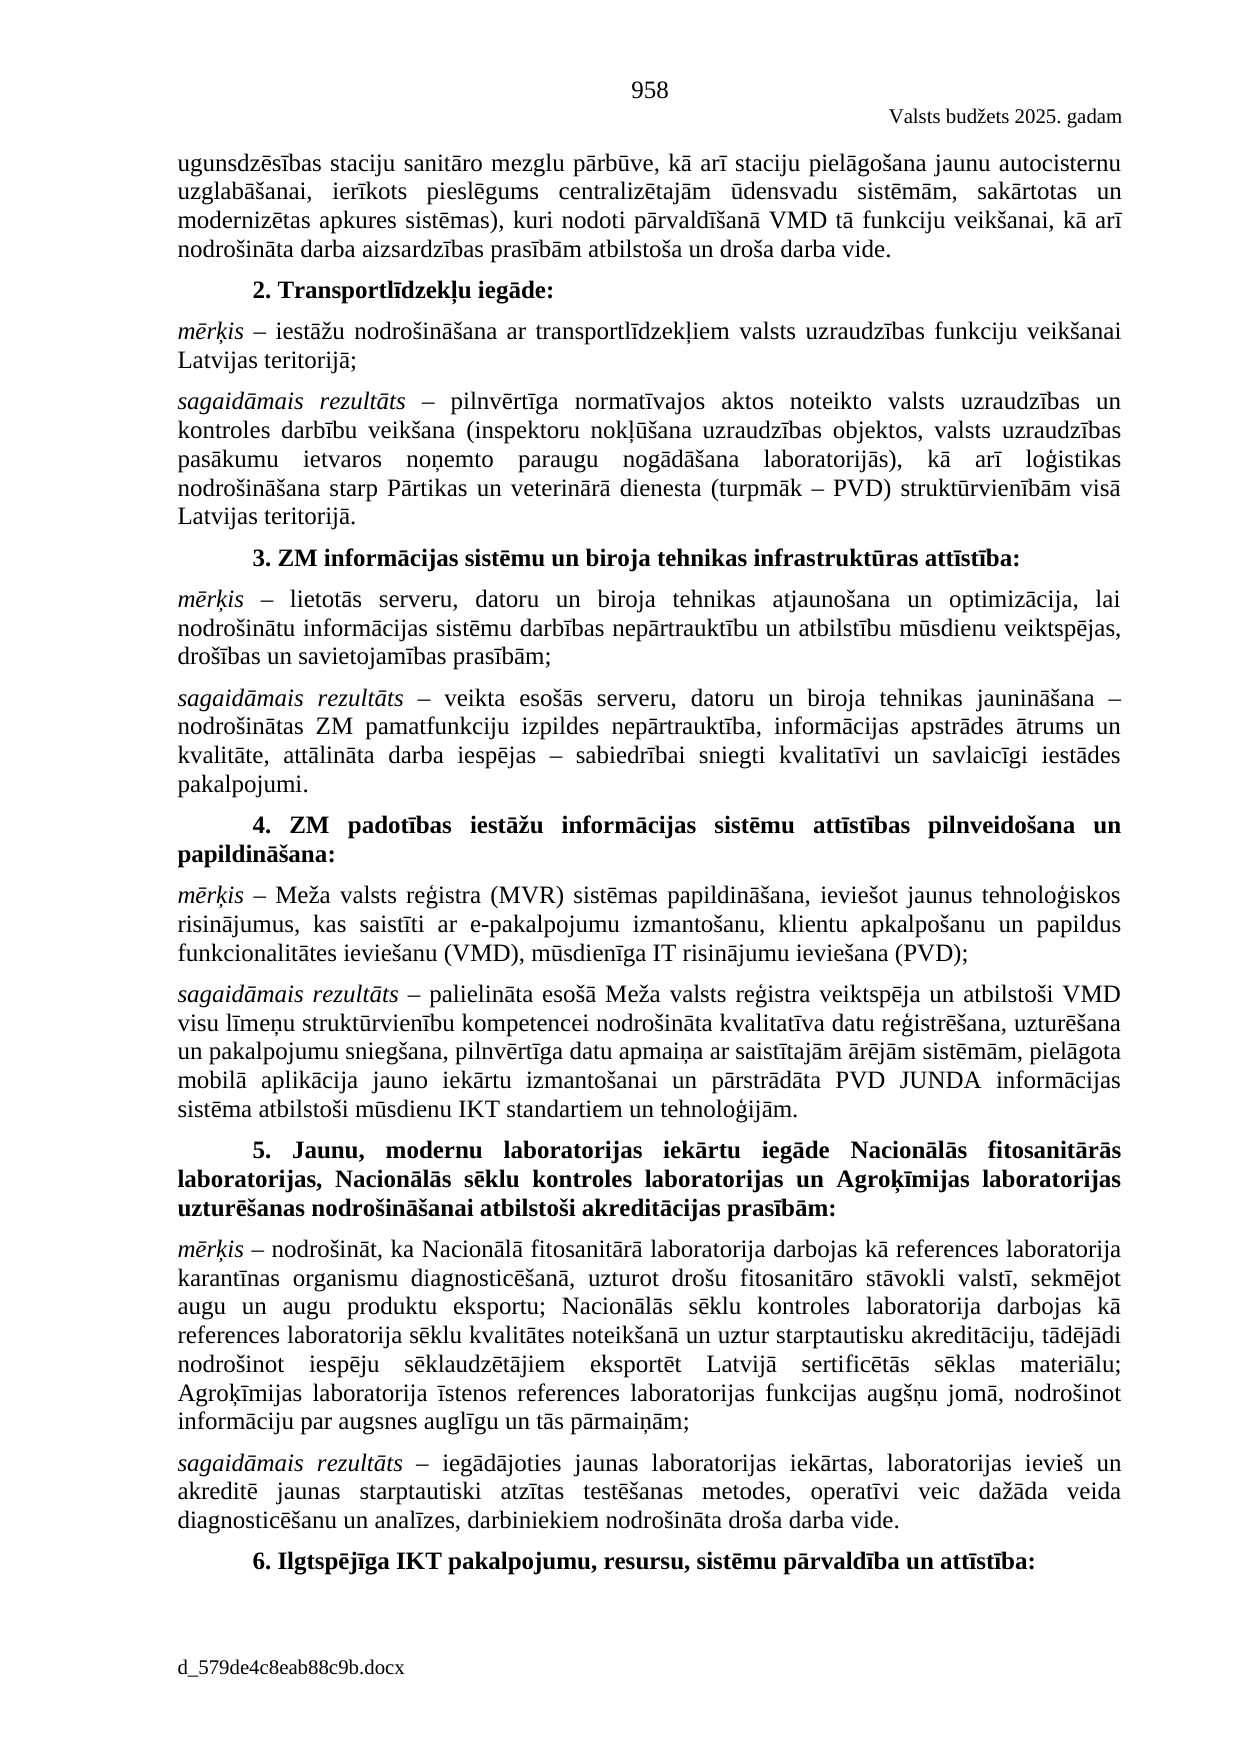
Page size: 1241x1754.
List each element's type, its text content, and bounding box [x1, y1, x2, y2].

text 2. Transportlīdzekļu iegāde: [177, 275, 1122, 304]
text 5. Jaunu, modernu laboratorijas iekārtu iegāde Nacionālās fitosanitārās laboratorijas, Nacionālās sēklu kontroles laboratorijas un Agroķīmijas laboratorijas uzturēšanas nodrošināšanai atbilstoši akreditācijas prasībām: [177, 1135, 1122, 1221]
text sagaidāmais rezultāts – iegādājoties jaunas laboratorijas iekārtas, laboratorijas ievieš un akreditē jaunas starptautiski atzītas testēšanas metodes, operatīvi veic dažāda veida diagnosticēšanu un analīzes, darbiniekiem nodrošināta droša darba vide. [177, 1448, 1122, 1534]
text 4. ZM padotības iestāžu informācijas sistēmu attīstības pilnveidošana un papildināšana: [177, 810, 1122, 868]
text sagaidāmais rezultāts – pilnvērtīga normatīvajos aktos noteikto valsts uzraudzības un kontroles darbību veikšana (inspektoru nokļūšana uzraudzības objektos, valsts uzraudzības pasākumu ietvaros noņemto paraugu nogādāšana laboratorijās), kā arī loģistikas nodrošināšana starp Pārtikas un veterinārā dienesta (turpmāk – PVD) struktūrvienībām visā Latvijas teritorijā. [177, 386, 1122, 530]
text sagaidāmais rezultāts – palielināta esošā Meža valsts reģistra veiktspēja un atbilstoši VMD visu līmeņu struktūrvienību kompetencei nodrošināta kvalitatīva datu reģistrēšana, uzturēšana un pakalpojumu sniegšana, pilnvērtīga datu apmaiņa ar saistītajām ārējām sistēmām, pielāgota mobilā aplikācija jauno iekārtu izmantošanai un pārstrādāta PVD JUNDA informācijas sistēma atbilstoši mūsdienu IKT standartiem un tehnoloģijām. [177, 979, 1122, 1123]
text mērķis – nodrošināt, ka Nacionālā fitosanitārā laboratorija darbojas kā references laboratorija karantīnas organismu diagnosticēšanā, uzturot drošu fitosanitāro stāvokli valstī, sekmējot augu un augu produktu eksportu; Nacionālās sēklu kontroles laboratorija darbojas kā references laboratorija sēklu kvalitātes noteikšanā un uztur starptautisku akreditāciju, tādējādi nodrošinot iespēju sēklaudzētājiem eksportēt Latvijā sertificētās sēklas materiālu; Agroķīmijas laboratorija īstenos references laboratorijas funkcijas augšņu jomā, nodrošinot informāciju par augsnes auglīgu un tās pārmaiņām; [177, 1234, 1122, 1435]
text 3. ZM informācijas sistēmu un biroja tehnikas infrastruktūras attīstība: [177, 543, 1122, 571]
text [177, 148, 1122, 263]
text mērķis – Meža valsts reģistra (MVR) sistēmas papildināšana, ieviešot jaunus tehnoloģiskos risinājumus, kas saistīti ar e-pakalpojumu izmantošanu, klientu apkalpošanu un papildus funkcionalitātes ieviešanu (VMD), mūsdienīga IT risinājumu ieviešana (PVD); [177, 880, 1122, 966]
text sagaidāmais rezultāts – veikta esošās serveru, datoru un biroja tehnikas jaunināšana – nodrošinātas ZM pamatfunkciju izpildes nepārtrauktība, informācijas apstrādes ātrums un kvalitāte, attālināta darba iespējas – sabiedrībai sniegti kvalitatīvi un savlaicīgi iestādes pakalpojumi. [177, 683, 1122, 798]
text mērķis – lietotās serveru, datoru un biroja tehnikas atjaunošana un optimizācija, lai nodrošinātu informācijas sistēmu darbības nepārtrauktību un atbilstību mūsdienu veiktspējas, drošības un savietojamības prasībām; [177, 584, 1122, 670]
text 6. Ilgtspējīga IKT pakalpojumu, resursu, sistēmu pārvaldība un attīstība: [177, 1546, 1122, 1575]
text mērķis – iestāžu nodrošināšana ar transportlīdzekļiem valsts uzraudzības funkciju veikšanai Latvijas teritorijā; [177, 316, 1122, 374]
